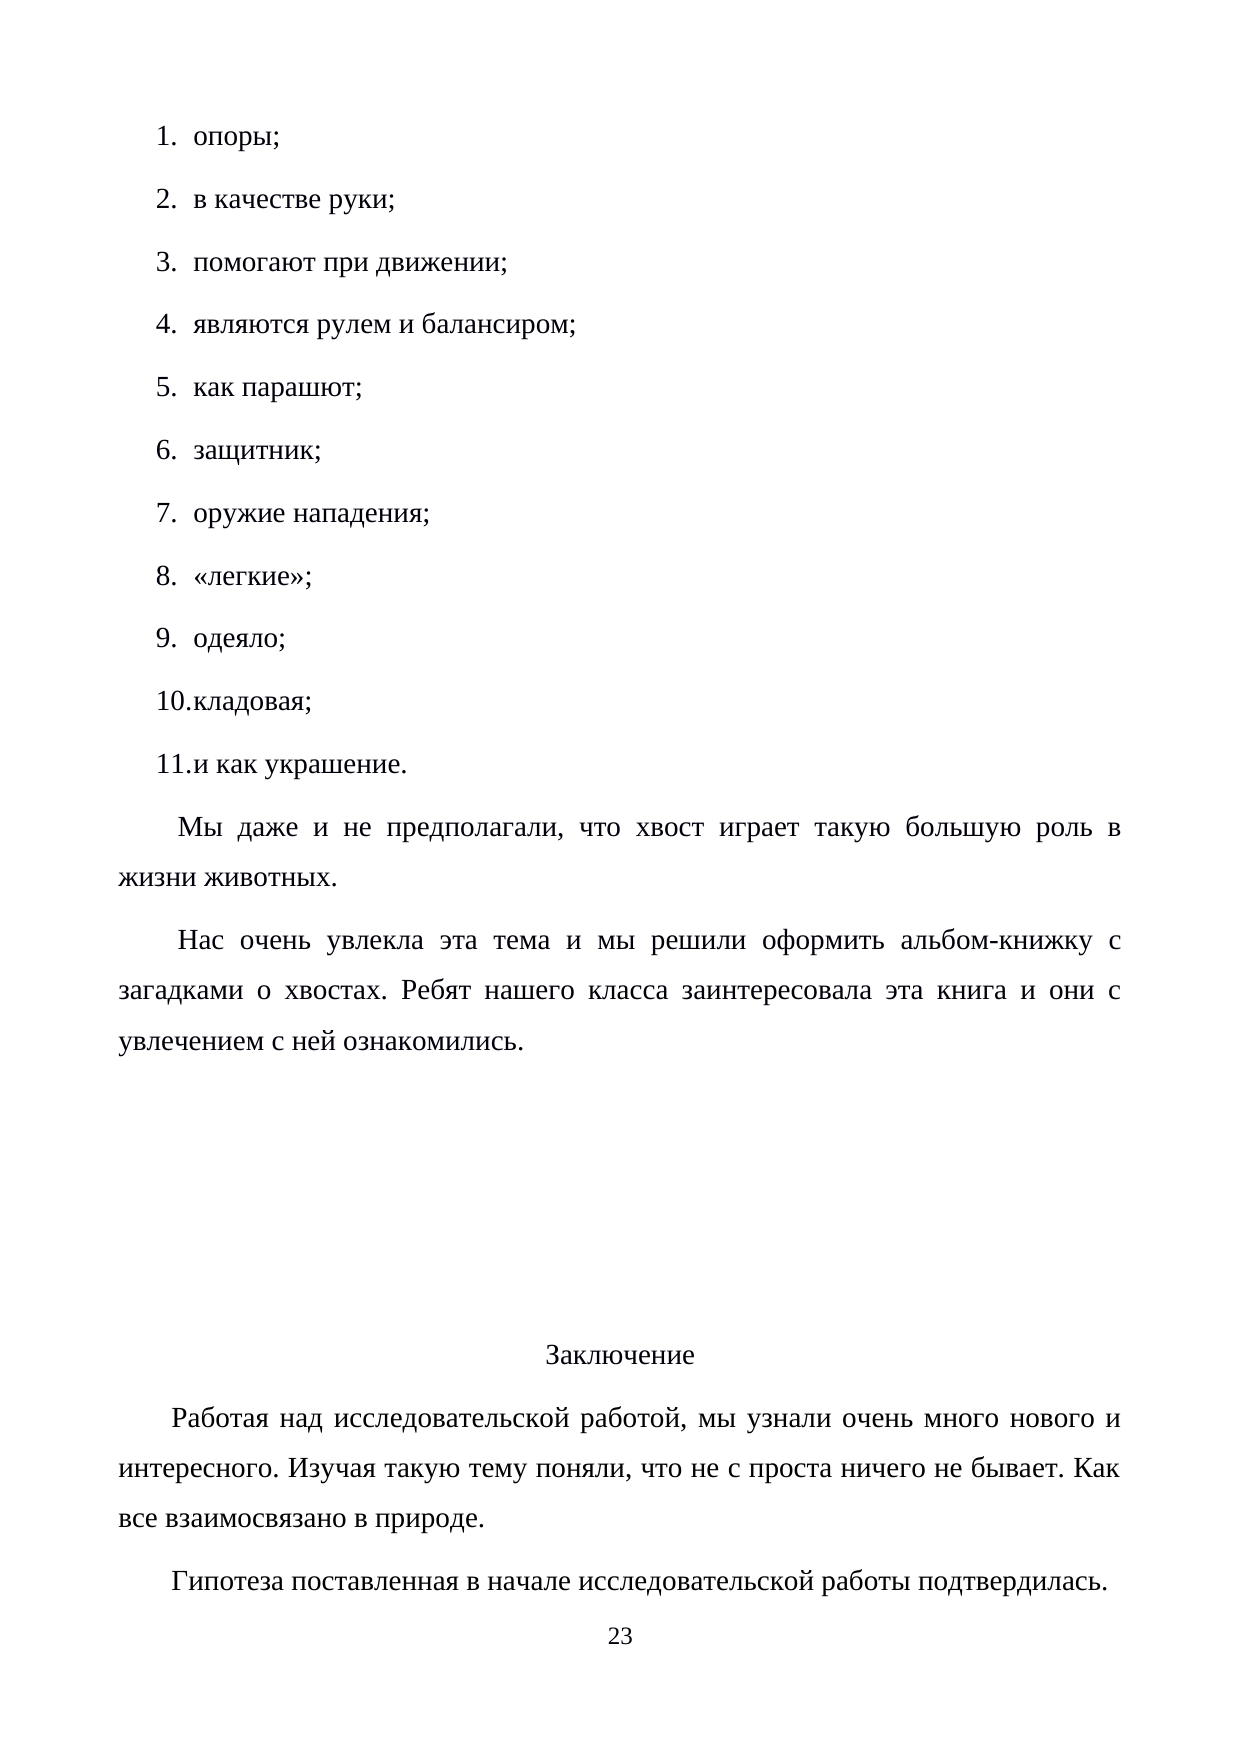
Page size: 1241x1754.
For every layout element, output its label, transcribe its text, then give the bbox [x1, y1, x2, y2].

list в качестве руки; [156, 181, 1122, 214]
text Гипотеза поставленная в начале исследовательской работы подтвердилась. [118, 1563, 1122, 1597]
list оружие нападения; [156, 495, 1122, 528]
list опоры; [156, 118, 1122, 152]
text Нас очень увлекла эта тема и мы решили оформить альбом-книжку с загадками о хвостах. Ребят нашего класса заинтересовала эта книга и они с увлечением с ней ознакомились. [118, 922, 1122, 1056]
list помогают при движении; [156, 244, 1122, 277]
list и как украшение. [156, 746, 1122, 780]
list «легкие»; [156, 558, 1122, 591]
list как парашют; [156, 369, 1122, 403]
text Мы даже и не предполагали, что хвост играет такую большую роль в жизни животных. [118, 809, 1122, 893]
list кладовая; [156, 683, 1122, 717]
list защитник; [156, 432, 1122, 466]
text Заключение [118, 1337, 1122, 1370]
list являются рулем и балансиром; [156, 307, 1122, 340]
text Работая над исследовательской работой, мы узнали очень много нового и интересного. Изучая такую тему поняли, что не с проста ничего не бывает. Как все взаимосвязано в природе. [118, 1400, 1122, 1534]
list одеяло; [156, 621, 1122, 654]
